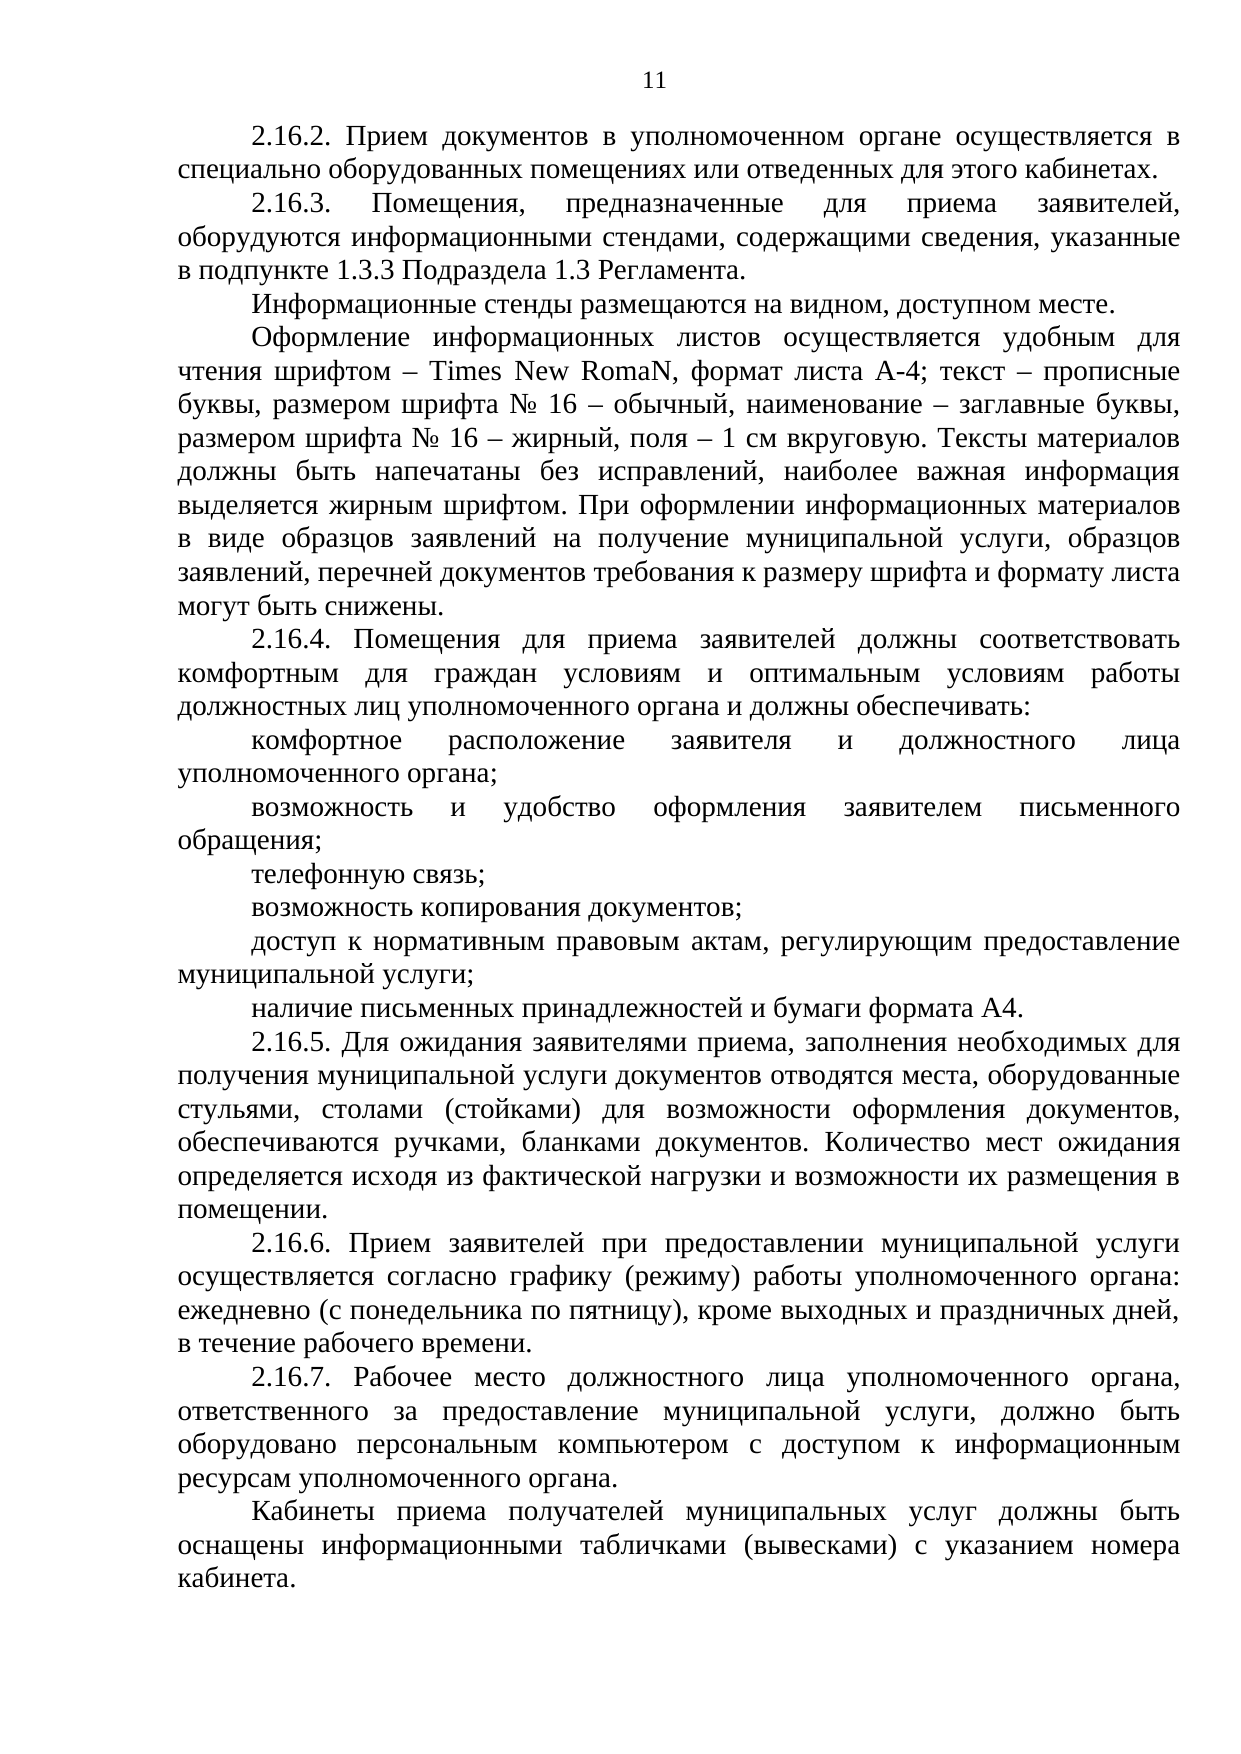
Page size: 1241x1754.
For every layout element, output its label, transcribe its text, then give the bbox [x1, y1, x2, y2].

text 2.16.5. Для ожидания заявителями приема, заполнения необходимых для получения муниципальной услуги документов отводятся места, оборудованные стульями, столами (стойками) для возможности оформления документов, обеспечиваются ручками, бланками документов. Количество мест ожидания определяется исходя из фактической нагрузки и возможности их размещения в помещении. [177, 1024, 1181, 1225]
text наличие письменных принадлежностей и бумаги формата A4. [177, 990, 1181, 1024]
text доступ к нормативным правовым актам, регулирующим предоставление муниципальной услуги; [177, 923, 1181, 990]
text 2.16.2. Прием документов в уполномоченном органе осуществляется в специально оборудованных помещениях или отведенных для этого кабинетах. [177, 118, 1181, 185]
text возможность и удобство оформления заявителем письменного обращения; [177, 789, 1181, 856]
text телефонную связь; [177, 856, 1181, 889]
text комфортное расположение заявителя и должностного лица уполномоченного органа; [177, 722, 1181, 789]
text 2.16.3. Помещения, предназначенные для приема заявителей, оборудуются информационными стендами, содержащими сведения, указанные в подпункте 1.3.3 Подраздела 1.3 Регламента. [177, 185, 1181, 286]
text Кабинеты приема получателей муниципальных услуг должны быть оснащены информационными табличками (вывесками) с указанием номера кабинета. [177, 1493, 1181, 1594]
text 2.16.7. Рабочее место должностного лица уполномоченного органа, ответственного за предоставление муниципальной услуги, должно быть оборудовано персональным компьютером с доступом к информационным ресурсам уполномоченного органа. [177, 1359, 1181, 1493]
text Оформление информационных листов осуществляется удобным для чтения шрифтом – Times New RomaN, формат листа A-4; текст – прописные буквы, размером шрифта № 16 – обычный, наименование – заглавные буквы, размером шрифта № 16 – жирный, поля – 1 см вкруговую. Тексты материалов должны быть напечатаны без исправлений, наиболее важная информация выделяется жирным шрифтом. При оформлении информационных материалов в виде образцов заявлений на получение муниципальной услуги, образцов заявлений, перечней документов требования к размеру шрифта и формату листа могут быть снижены. [177, 319, 1181, 621]
text 2.16.6. Прием заявителей при предоставлении муниципальной услуги осуществляется согласно графику (режиму) работы уполномоченного органа: ежедневно (с понедельника по пятницу), кроме выходных и праздничных дней, в течение рабочего времени. [177, 1225, 1181, 1359]
text возможность копирования документов; [177, 889, 1181, 923]
text 2.16.4. Помещения для приема заявителей должны соответствовать комфортным для граждан условиям и оптимальным условиям работы должностных лиц уполномоченного органа и должны обеспечивать: [177, 621, 1181, 722]
text Информационные стенды размещаются на видном, доступном месте. [177, 286, 1181, 319]
